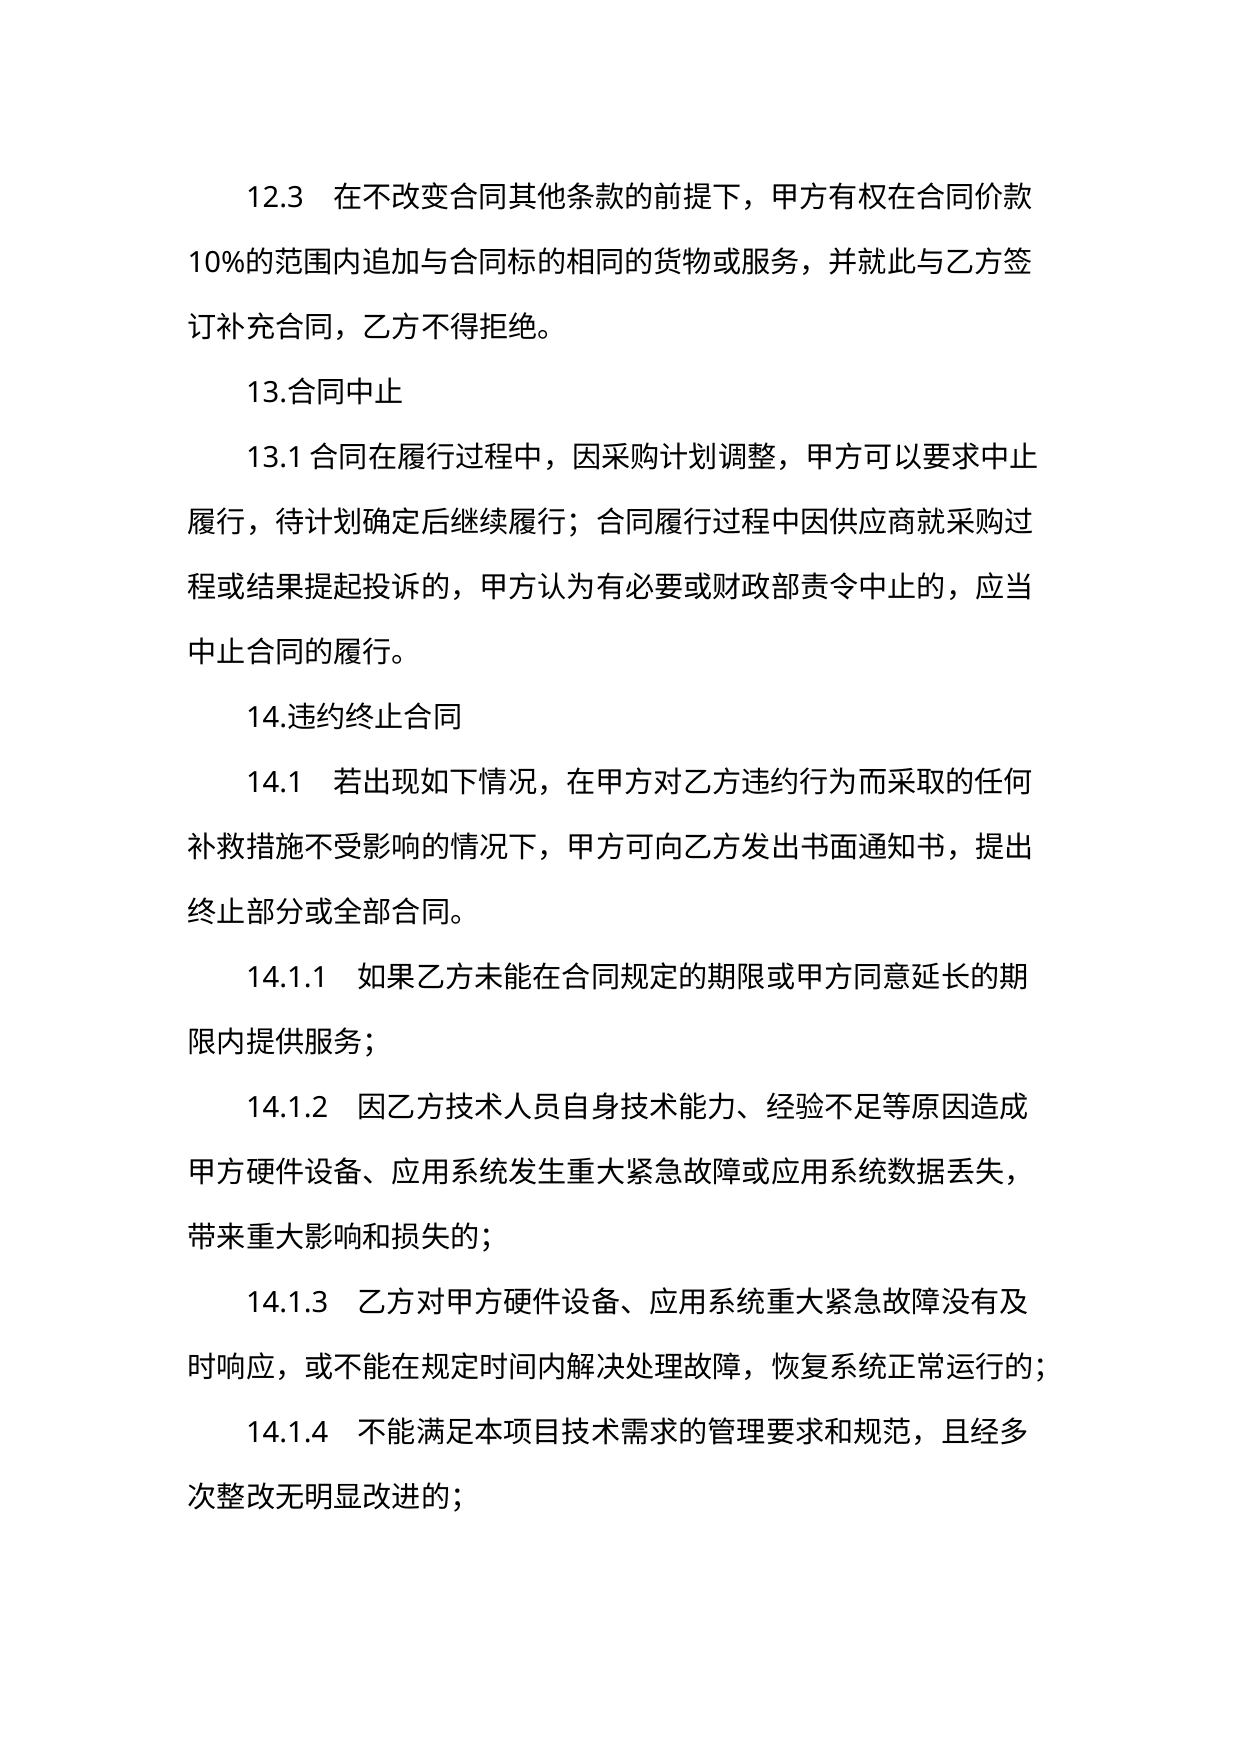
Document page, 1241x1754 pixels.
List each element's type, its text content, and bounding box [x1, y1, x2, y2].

text 14.1.2 因乙方技术人员自身技术能力、经验不足等原因造成甲方硬件设备、应用系统发生重大紧急故障或应用系统数据丢失，带来重大影响和损失的； [187, 1072, 1053, 1267]
text 13.合同中止 [187, 357, 1053, 422]
text 14.1 若出现如下情况，在甲方对乙方违约行为而采取的任何补救措施不受影响的情况下，甲方可向乙方发出书面通知书，提出终止部分或全部合同。 [187, 747, 1053, 942]
text 12.3 在不改变合同其他条款的前提下，甲方有权在合同价款10%的范围内追加与合同标的相同的货物或服务，并就此与乙方签订补充合同，乙方不得拒绝。 [187, 162, 1053, 357]
text 14.1.3 乙方对甲方硬件设备、应用系统重大紧急故障没有及时响应，或不能在规定时间内解决处理故障，恢复系统正常运行的； [187, 1267, 1053, 1397]
text 14.违约终止合同 [187, 682, 1053, 747]
text 14.1.1 如果乙方未能在合同规定的期限或甲方同意延长的期限内提供服务； [187, 942, 1053, 1072]
text 14.1.4 不能满足本项目技术需求的管理要求和规范，且经多次整改无明显改进的； [187, 1397, 1053, 1527]
text 13.1合同在履行过程中，因采购计划调整，甲方可以要求中止履行，待计划确定后继续履行；合同履行过程中因供应商就采购过程或结果提起投诉的，甲方认为有必要或财政部责令中止的，应当中止合同的履行。 [187, 422, 1053, 682]
